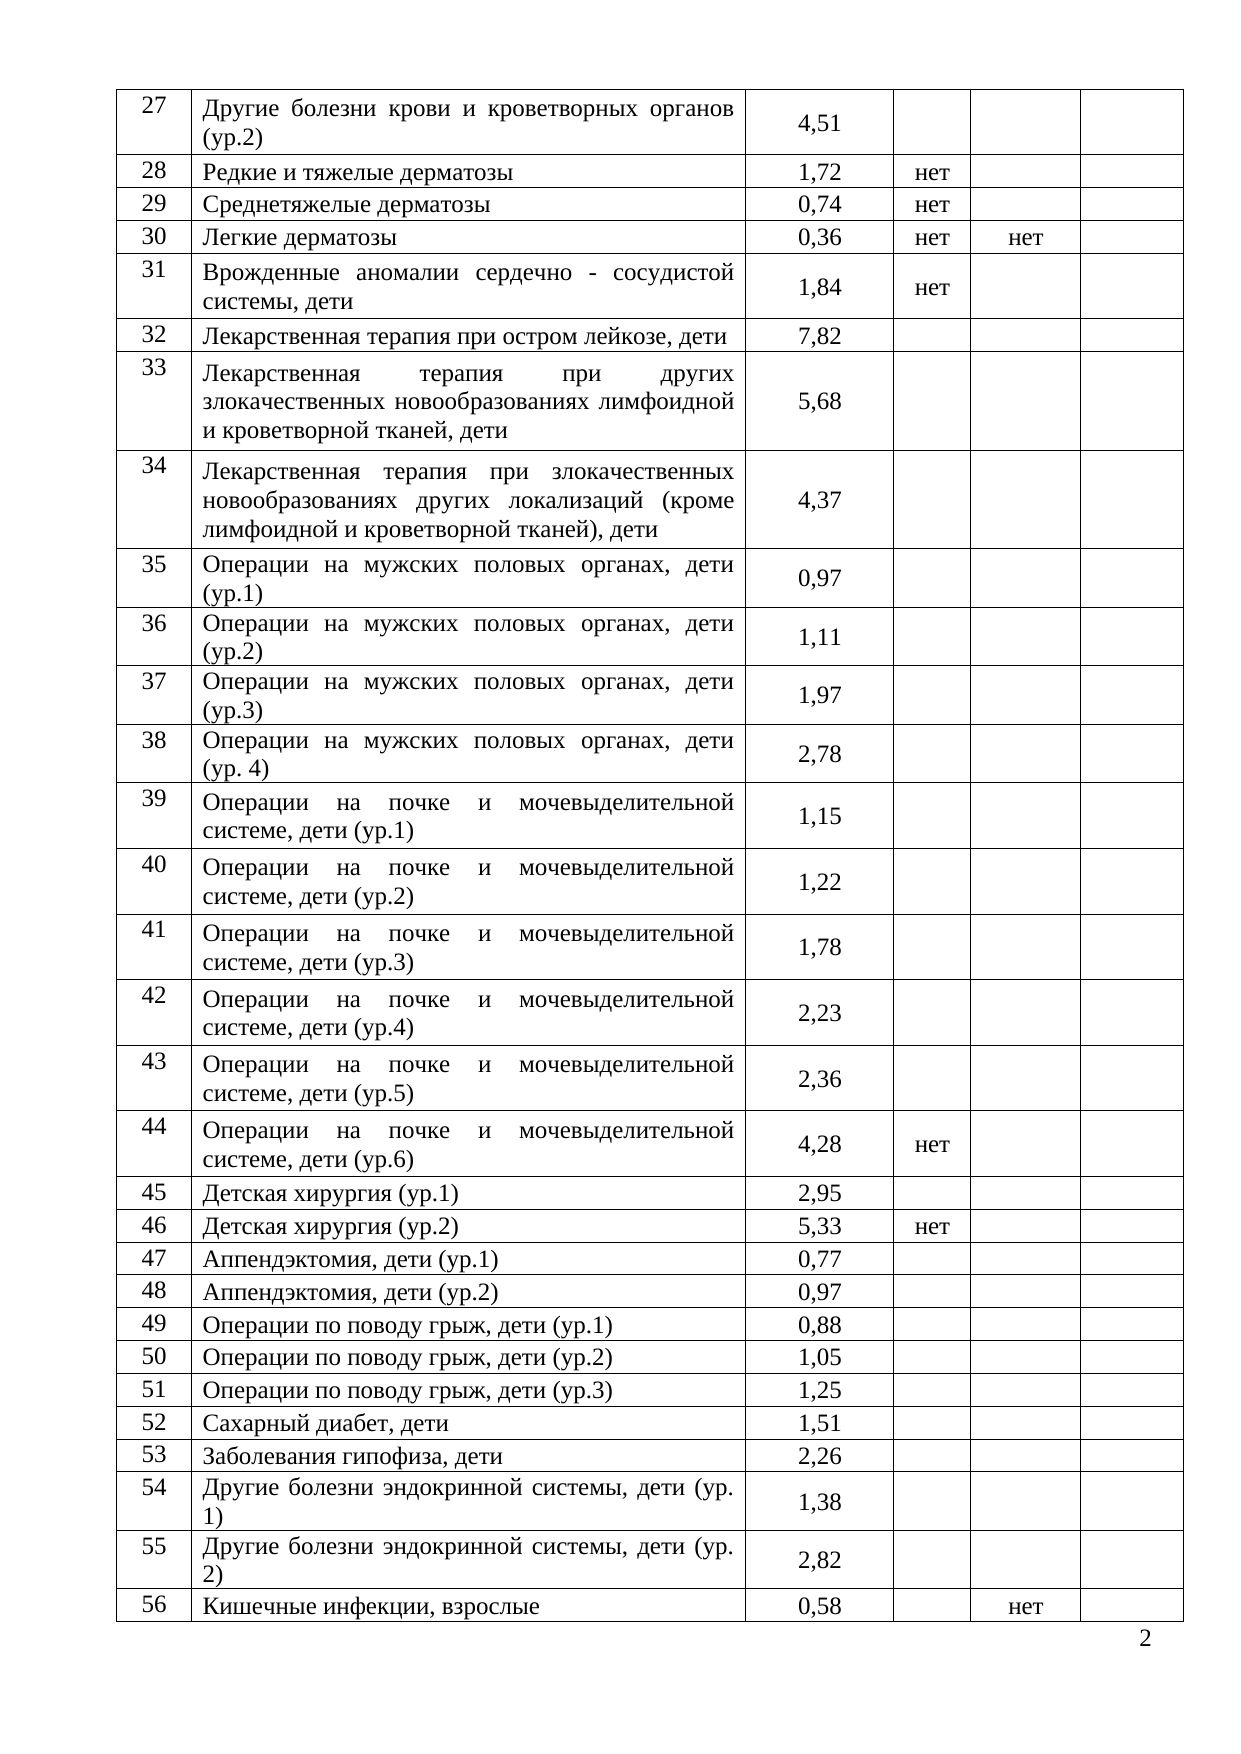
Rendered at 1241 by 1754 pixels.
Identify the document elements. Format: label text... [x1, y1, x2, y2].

table_cell [894, 849, 970, 913]
table_cell 0,36 [746, 221, 893, 253]
table_cell 5,33 [746, 1210, 893, 1242]
table_cell Операции на почке и мочевыделительной системе, дети (ур.3) [192, 915, 745, 979]
table_cell 31 [117, 254, 191, 318]
table_cell 27 [117, 90, 191, 154]
table_cell [894, 549, 970, 607]
table_cell [1081, 783, 1183, 848]
table_cell [1081, 725, 1183, 782]
table_cell [1081, 451, 1183, 548]
table_cell 2,82 [746, 1531, 893, 1588]
table_cell [971, 451, 1080, 548]
table_cell [971, 1440, 1080, 1471]
table_cell нет [971, 1589, 1080, 1621]
table_cell Операции на почке и мочевыделительной системе, дети (ур.2) [192, 849, 745, 913]
table_cell 48 [117, 1275, 191, 1307]
table_cell [894, 90, 970, 154]
table_cell 0,74 [746, 188, 893, 220]
table_cell [971, 155, 1080, 187]
table_cell [971, 319, 1080, 351]
table_cell 51 [117, 1374, 191, 1406]
table_cell 36 [117, 608, 191, 665]
table_cell [894, 1374, 970, 1406]
table_cell [894, 783, 970, 848]
table_cell 43 [117, 1046, 191, 1110]
table_cell 2,23 [746, 980, 893, 1045]
table_cell 55 [117, 1531, 191, 1588]
table_cell 2,95 [746, 1177, 893, 1209]
table_cell 30 [117, 221, 191, 253]
table_cell [1081, 608, 1183, 665]
table_cell Лекарственная терапия при других злокачественных новообразованиях лимфоидной и кроветворной тканей, дети [192, 352, 745, 449]
table_cell [1081, 155, 1183, 187]
table_cell [894, 1472, 970, 1530]
table_cell [971, 1177, 1080, 1209]
table_cell 5,68 [746, 352, 893, 449]
table_cell [971, 1472, 1080, 1530]
table_cell 41 [117, 915, 191, 979]
table_cell 46 [117, 1210, 191, 1242]
table_cell [971, 1531, 1080, 1588]
table_cell [971, 254, 1080, 318]
table_cell 1,22 [746, 849, 893, 913]
table_cell [971, 1111, 1080, 1176]
table_cell нет [971, 221, 1080, 253]
table_cell 54 [117, 1472, 191, 1530]
table_cell [971, 725, 1080, 782]
table_cell [971, 1210, 1080, 1242]
table_cell 0,77 [746, 1243, 893, 1274]
table_cell [1081, 1275, 1183, 1307]
table_cell Аппендэктомия, дети (ур.2) [192, 1275, 745, 1307]
table_cell 1,51 [746, 1407, 893, 1438]
table_cell Операции по поводу грыж, дети (ур.1) [192, 1308, 745, 1340]
table_cell нет [894, 188, 970, 220]
table_cell Другие болезни крови и кроветворных органов (ур.2) [192, 90, 745, 154]
table_cell [971, 1308, 1080, 1340]
table_cell [971, 90, 1080, 154]
table_cell [1081, 980, 1183, 1045]
table_cell 42 [117, 980, 191, 1045]
table_cell [1081, 319, 1183, 351]
table_cell нет [894, 221, 970, 253]
table_cell Редкие и тяжелые дерматозы [192, 155, 745, 187]
table_cell [894, 980, 970, 1045]
table_cell [894, 1341, 970, 1373]
table_cell 33 [117, 352, 191, 449]
table_cell 4,28 [746, 1111, 893, 1176]
table_cell [894, 1308, 970, 1340]
table_cell [1081, 915, 1183, 979]
table_cell [1081, 1589, 1183, 1621]
table_cell Детская хирургия (ур.2) [192, 1210, 745, 1242]
table_cell Операции на почке и мочевыделительной системе, дети (ур.5) [192, 1046, 745, 1110]
table_cell Операции по поводу грыж, дети (ур.2) [192, 1341, 745, 1373]
table_cell 52 [117, 1407, 191, 1438]
table_cell [971, 783, 1080, 848]
table_cell [971, 1275, 1080, 1307]
table_cell [971, 1046, 1080, 1110]
table_cell [1081, 188, 1183, 220]
table_cell [1081, 1243, 1183, 1274]
table_cell Операции на мужских половых органах, дети (ур.1) [192, 549, 745, 607]
table_cell Сахарный диабет, дети [192, 1407, 745, 1438]
table_cell 0,97 [746, 549, 893, 607]
table_cell [1081, 1374, 1183, 1406]
table_cell 44 [117, 1111, 191, 1176]
table_cell 7,82 [746, 319, 893, 351]
table_cell [894, 1275, 970, 1307]
table_cell [971, 666, 1080, 724]
table_cell [1081, 549, 1183, 607]
table_cell [1081, 1407, 1183, 1438]
table_cell 1,84 [746, 254, 893, 318]
table_cell Операции на почке и мочевыделительной системе, дети (ур.4) [192, 980, 745, 1045]
table_cell Заболевания гипофиза, дети [192, 1440, 745, 1471]
table_cell [1081, 1308, 1183, 1340]
table_cell 47 [117, 1243, 191, 1274]
table_cell Операции на почке и мочевыделительной системе, дети (ур.1) [192, 783, 745, 848]
table_cell [971, 549, 1080, 607]
table_cell 53 [117, 1440, 191, 1471]
table_cell 2,36 [746, 1046, 893, 1110]
table_cell 1,25 [746, 1374, 893, 1406]
table_cell 0,88 [746, 1308, 893, 1340]
table_cell [894, 1407, 970, 1438]
table_cell 4,37 [746, 451, 893, 548]
table_cell [894, 451, 970, 548]
table_cell [971, 915, 1080, 979]
table_cell [1081, 1177, 1183, 1209]
table_cell [971, 1341, 1080, 1373]
table_cell [1081, 1111, 1183, 1176]
table_cell 1,05 [746, 1341, 893, 1373]
table_cell 28 [117, 155, 191, 187]
table_cell 4,51 [746, 90, 893, 154]
table_cell Лекарственная терапия при остром лейкозе, дети [192, 319, 745, 351]
table_cell Детская хирургия (ур.1) [192, 1177, 745, 1209]
table_cell [1081, 1341, 1183, 1373]
table_cell [1081, 221, 1183, 253]
table_cell 45 [117, 1177, 191, 1209]
table_cell нет [894, 155, 970, 187]
table_cell Операции по поводу грыж, дети (ур.3) [192, 1374, 745, 1406]
table_cell Другие болезни эндокринной системы, дети (ур. 1) [192, 1472, 745, 1530]
table_cell [894, 666, 970, 724]
table_cell 50 [117, 1341, 191, 1373]
table_cell [1081, 1531, 1183, 1588]
table_cell 35 [117, 549, 191, 607]
table_cell [1081, 254, 1183, 318]
table_cell Другие болезни эндокринной системы, дети (ур. 2) [192, 1531, 745, 1588]
table_cell 49 [117, 1308, 191, 1340]
table_cell [894, 1243, 970, 1274]
table_cell 40 [117, 849, 191, 913]
table_cell [894, 1531, 970, 1588]
table_cell 0,58 [746, 1589, 893, 1621]
table_cell [894, 1440, 970, 1471]
table_cell 1,72 [746, 155, 893, 187]
table_cell [971, 608, 1080, 665]
table_cell нет [894, 254, 970, 318]
table_cell [894, 915, 970, 979]
table_cell Операции на мужских половых органах, дети (ур. 4) [192, 725, 745, 782]
table_cell [971, 188, 1080, 220]
table_cell 2,26 [746, 1440, 893, 1471]
table_cell [971, 1374, 1080, 1406]
table_cell [1081, 849, 1183, 913]
table_cell 1,11 [746, 608, 893, 665]
table_cell [1081, 1440, 1183, 1471]
table_cell 39 [117, 783, 191, 848]
table_cell 1,97 [746, 666, 893, 724]
table_cell 56 [117, 1589, 191, 1621]
table_cell [971, 1407, 1080, 1438]
table_cell [894, 1046, 970, 1110]
table_cell 2,78 [746, 725, 893, 782]
table_cell [1081, 1472, 1183, 1530]
table_cell Операции на мужских половых органах, дети (ур.2) [192, 608, 745, 665]
table_cell 0,97 [746, 1275, 893, 1307]
table_cell Легкие дерматозы [192, 221, 745, 253]
table_cell [894, 1589, 970, 1621]
table_cell [971, 1243, 1080, 1274]
table_cell [971, 849, 1080, 913]
table_cell [894, 725, 970, 782]
table_cell [971, 352, 1080, 449]
table_cell [1081, 90, 1183, 154]
table_cell [894, 352, 970, 449]
table_cell [1081, 352, 1183, 449]
table_cell Операции на почке и мочевыделительной системе, дети (ур.6) [192, 1111, 745, 1176]
table_cell Аппендэктомия, дети (ур.1) [192, 1243, 745, 1274]
table_cell 34 [117, 451, 191, 548]
table_cell 1,38 [746, 1472, 893, 1530]
table_cell Врожденные аномалии сердечно - сосудистой системы, дети [192, 254, 745, 318]
table_cell 1,78 [746, 915, 893, 979]
table_cell 38 [117, 725, 191, 782]
table_cell [971, 980, 1080, 1045]
table_cell [894, 1177, 970, 1209]
table_cell Кишечные инфекции, взрослые [192, 1589, 745, 1621]
table_cell [894, 319, 970, 351]
table_cell [1081, 1046, 1183, 1110]
table_cell 1,15 [746, 783, 893, 848]
table_cell 29 [117, 188, 191, 220]
table_cell [1081, 666, 1183, 724]
table_cell Операции на мужских половых органах, дети (ур.3) [192, 666, 745, 724]
table_cell Среднетяжелые дерматозы [192, 188, 745, 220]
table_cell Лекарственная терапия при злокачественных новообразованиях других локализаций (кроме лимфоидной и кроветворной тканей), дети [192, 451, 745, 548]
table_cell нет [894, 1210, 970, 1242]
table_cell [1081, 1210, 1183, 1242]
table_cell нет [894, 1111, 970, 1176]
table_cell 37 [117, 666, 191, 724]
table_cell [894, 608, 970, 665]
table_cell 32 [117, 319, 191, 351]
